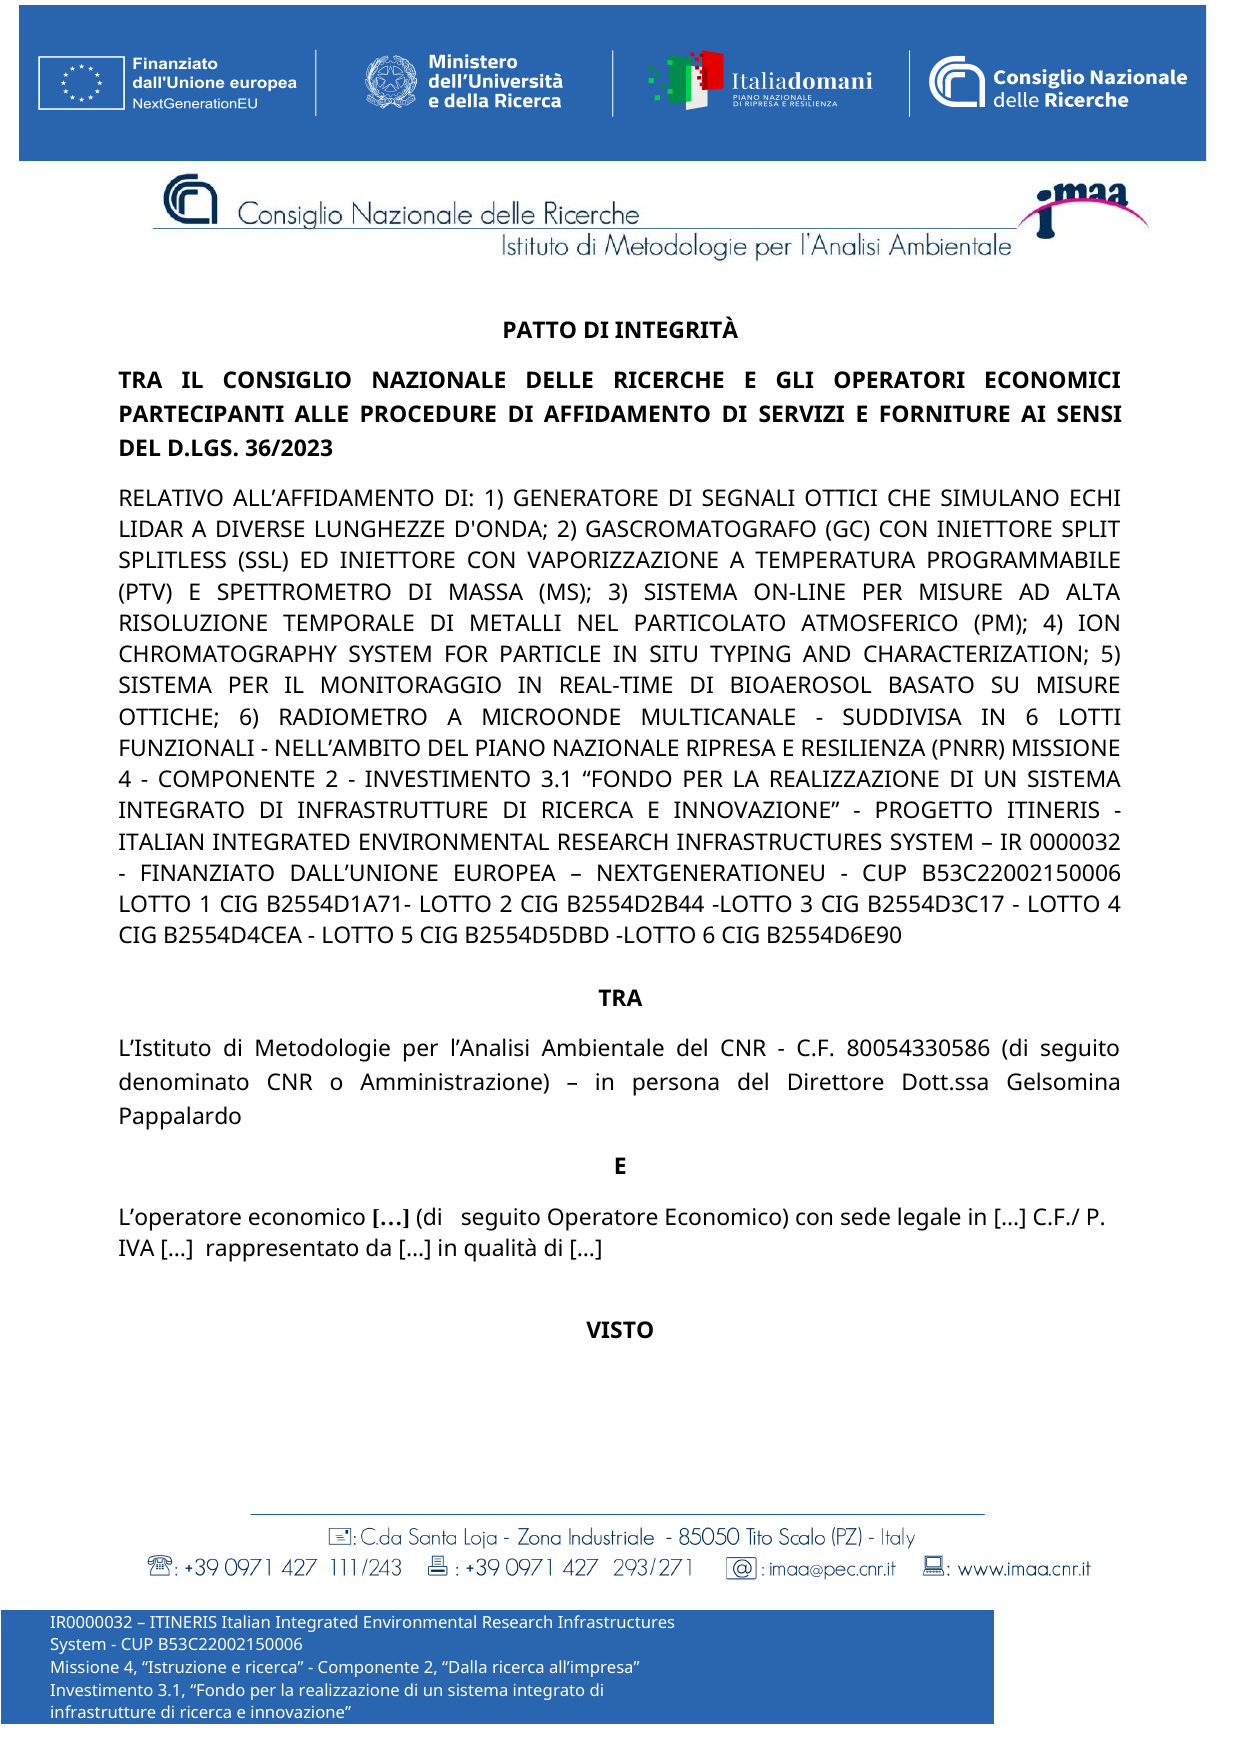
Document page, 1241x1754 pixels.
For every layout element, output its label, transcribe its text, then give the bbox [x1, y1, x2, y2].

text E [118, 1150, 1122, 1182]
text TRA IL CONSIGLIO NAZIONALE DELLE RICERCHE E GLI OPERATORI ECONOMICI PARTECIPANTI ALLE PROCEDURE DI AFFIDAMENTO DI SERVIZI E FORNITURE AI SENSI DEL D.LGS. 36/2023 [118, 364, 1122, 463]
picture [149, 168, 1151, 270]
text L’operatore economico […] (di seguito Operatore Economico) con sede legale in […] C.F./ P. IVA […] rappresentato da […] in qualità di […] [118, 1201, 1122, 1263]
picture [118, 1481, 1116, 1590]
text TRA [118, 982, 1122, 1013]
text VISTO [118, 1314, 1122, 1345]
text RELATIVO ALL’AFFIDAMENTO DI: 1) GENERATORE DI SEGNALI OTTICI CHE SIMULANO ECHI LIDAR A DIVERSE LUNGHEZZE D'ONDA; 2) GASCROMATOGRAFO (GC) CON INIETTORE SPLIT SPLITLESS (SSL) ED INIETTORE CON VAPORIZZAZIONE A TEMPERATURA PROGRAMMABILE (PTV) E SPETTROMETRO DI MASSA (MS); 3) SISTEMA ON-LINE PER MISURE AD ALTA RISOLUZIONE TEMPORALE DI METALLI NEL PARTICOLATO ATMOSFERICO (PM); 4) ION CHROMATOGRAPHY SYSTEM FOR PARTICLE IN SITU TYPING AND CHARACTERIZATION; 5) SISTEMA PER IL MONITORAGGIO IN REAL-TIME DI BIOAEROSOL BASATO SU MISURE OTTICHE; 6) RADIOMETRO A MICROONDE MULTICANALE - SUDDIVISA IN 6 LOTTI FUNZIONALI - NELL’AMBITO DEL PIANO NAZIONALE RIPRESA E RESILIENZA (PNRR) MISSIONE 4 - COMPONENTE 2 - INVESTIMENTO 3.1 “FONDO PER LA REALIZZAZIONE DI UN SISTEMA INTEGRATO DI INFRASTRUTTURE DI RICERCA E INNOVAZIONE” - PROGETTO ITINERIS - ITALIAN INTEGRATED ENVIRONMENTAL RESEARCH INFRASTRUCTURES SYSTEM – IR 0000032 - FINANZIATO DALL’UNIONE EUROPEA – NEXTGENERATIONEU - CUP B53C22002150006 LOTTO 1 CIG B2554D1A71- LOTTO 2 CIG B2554D2B44 -LOTTO 3 CIG B2554D3C17 - LOTTO 4 CIG B2554D4CEA - LOTTO 5 CIG B2554D5DBD -LOTTO 6 CIG B2554D6E90 [118, 482, 1122, 951]
text L’Istituto di Metodologie per l’Analisi Ambientale del CNR - C.F. 80054330586 (di seguito denominato CNR o Amministrazione) – in persona del Direttore Dott.ssa Gelsomina Pappalardo [118, 1032, 1122, 1131]
picture [19, 5, 1207, 161]
text PATTO DI INTEGRITÀ [118, 314, 1122, 345]
